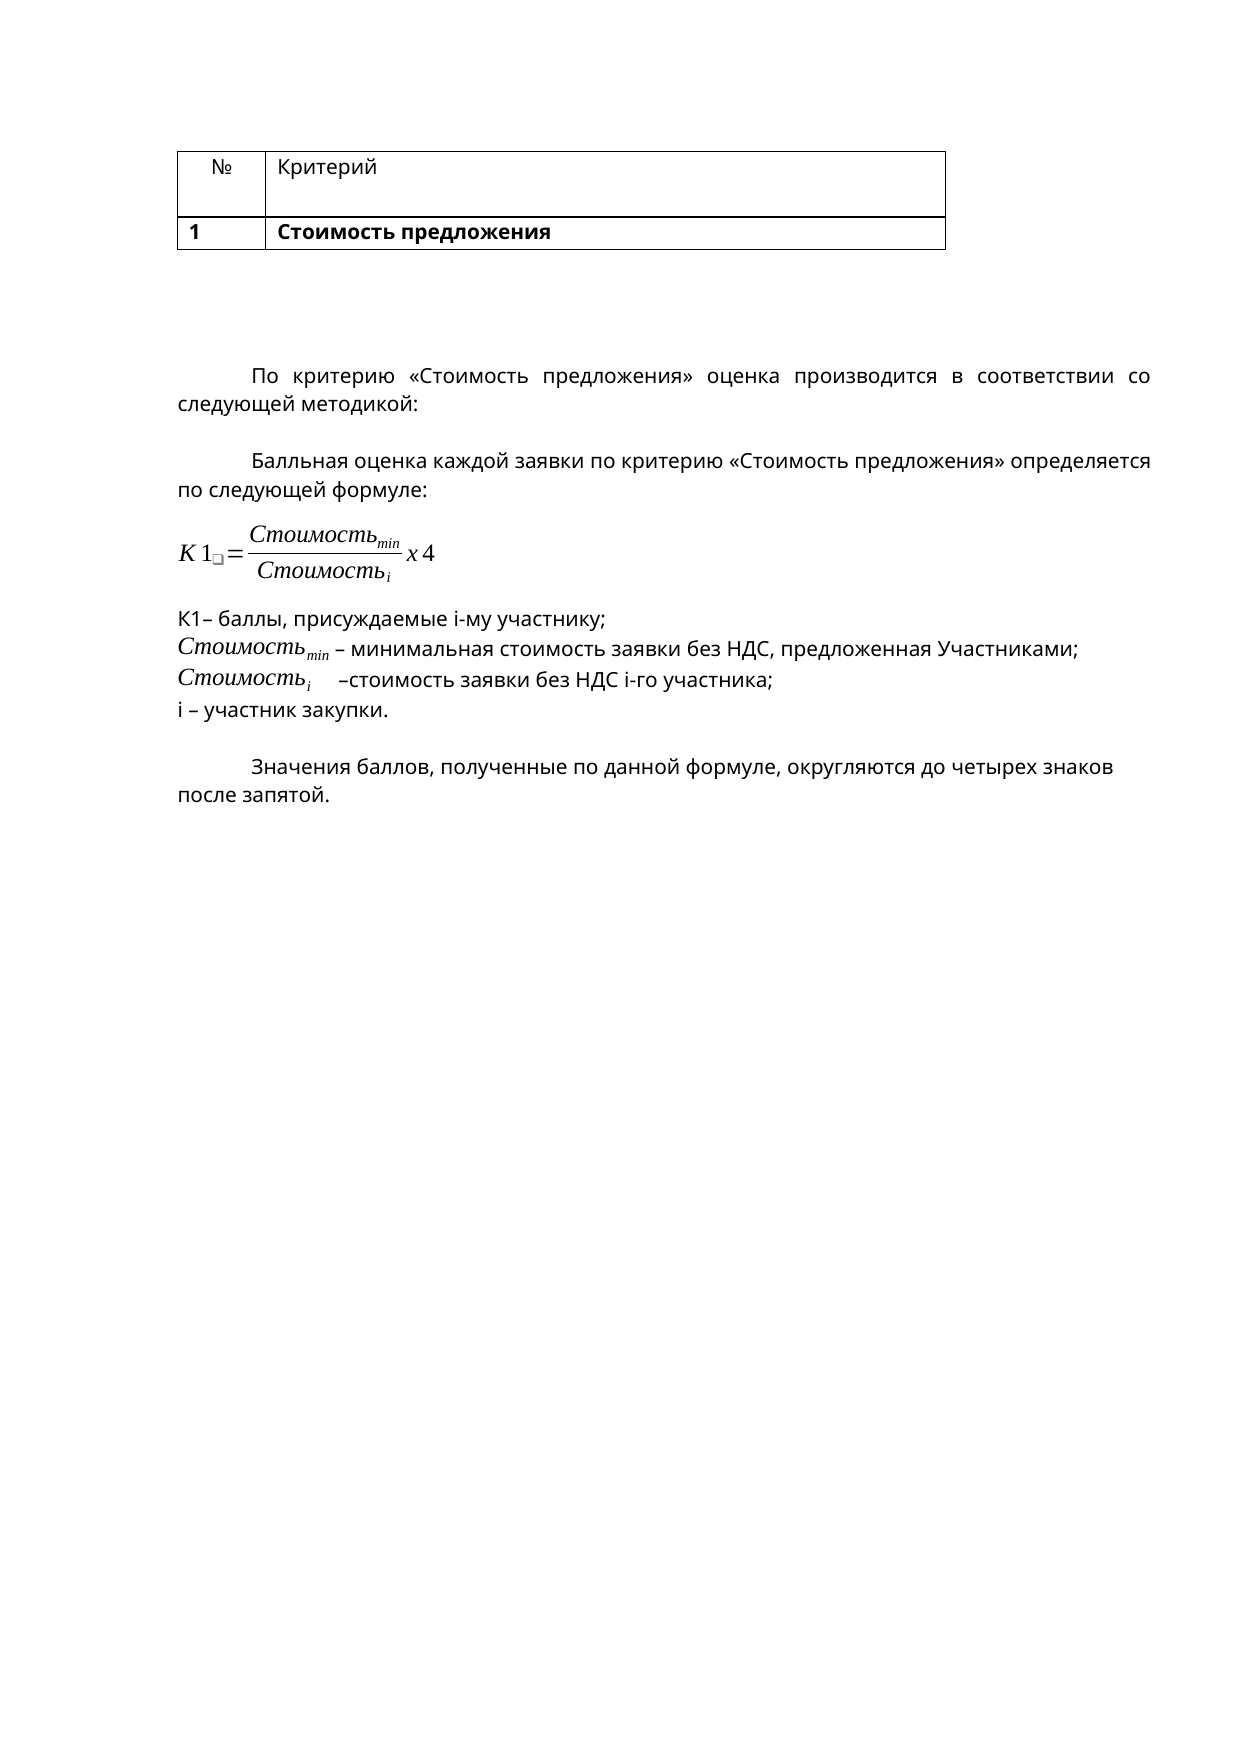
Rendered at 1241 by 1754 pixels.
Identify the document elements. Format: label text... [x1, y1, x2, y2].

table_header № [178, 152, 265, 216]
text К1– баллы, присуждаемые i-му участнику; [177, 604, 1152, 632]
text – минимальная стоимость заявки без НДС, предложенная Участниками; [177, 632, 1152, 664]
text Значения баллов, полученные по данной формуле, округляются до четырех знаков после запятой. [177, 752, 1152, 809]
table_cell Стоимость предложения [266, 218, 945, 249]
table_cell 1 [178, 218, 265, 249]
text i – участник закупки. [177, 695, 1152, 723]
text –стоимость заявки без НДС i-го участника; [177, 664, 1152, 695]
text По критерию «Стоимость предложения» оценка производится в соответствии со следующей методикой: [177, 361, 1152, 418]
table_header Критерий [266, 152, 945, 216]
text Балльная оценка каждой заявки по критерию «Стоимость предложения» определяется по следующей формуле: [177, 446, 1152, 503]
